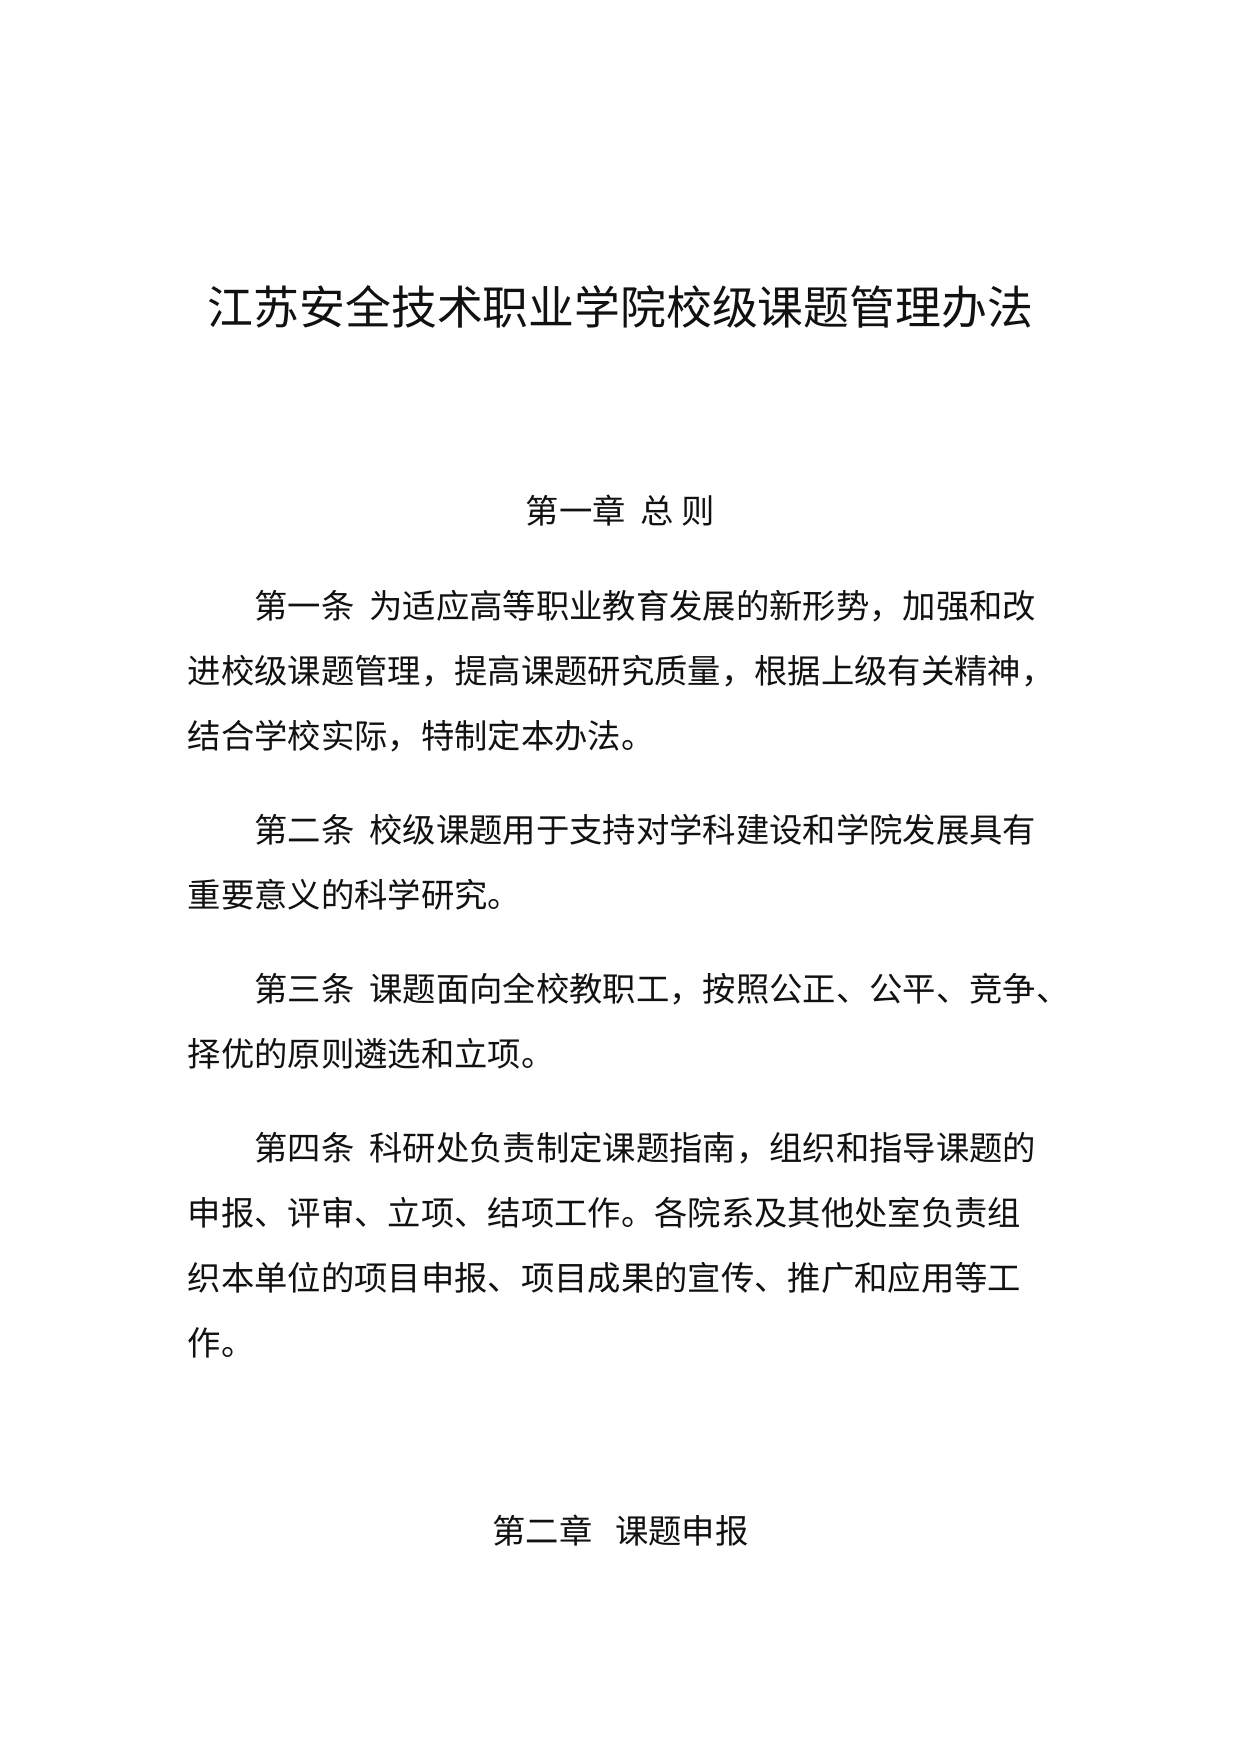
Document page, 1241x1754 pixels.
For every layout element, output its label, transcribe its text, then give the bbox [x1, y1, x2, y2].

text 第一条 为适应高等职业教育发展的新形势，加强和改进校级课题管理，提高课题研究质量，根据上级有关精神，结合学校实际，特制定本办法。 [187, 571, 1053, 766]
text 江苏安全技术职业学院校级课题管理办法 [187, 256, 1053, 354]
text 第三条 课题面向全校教职工，按照公正、公平、竞争、择优的原则遴选和立项。 [187, 954, 1053, 1084]
text 第二章 课题申报 [187, 1497, 1053, 1562]
text 第一章 总 则 [187, 477, 1053, 542]
text 第二条 校级课题用于支持对学科建设和学院发展具有重要意义的科学研究。 [187, 795, 1053, 925]
text 第四条 科研处负责制定课题指南，组织和指导课题的申报、评审、立项、结项工作。各院系及其他处室负责组织本单位的项目申报、项目成果的宣传、推广和应用等工作。 [187, 1114, 1053, 1374]
